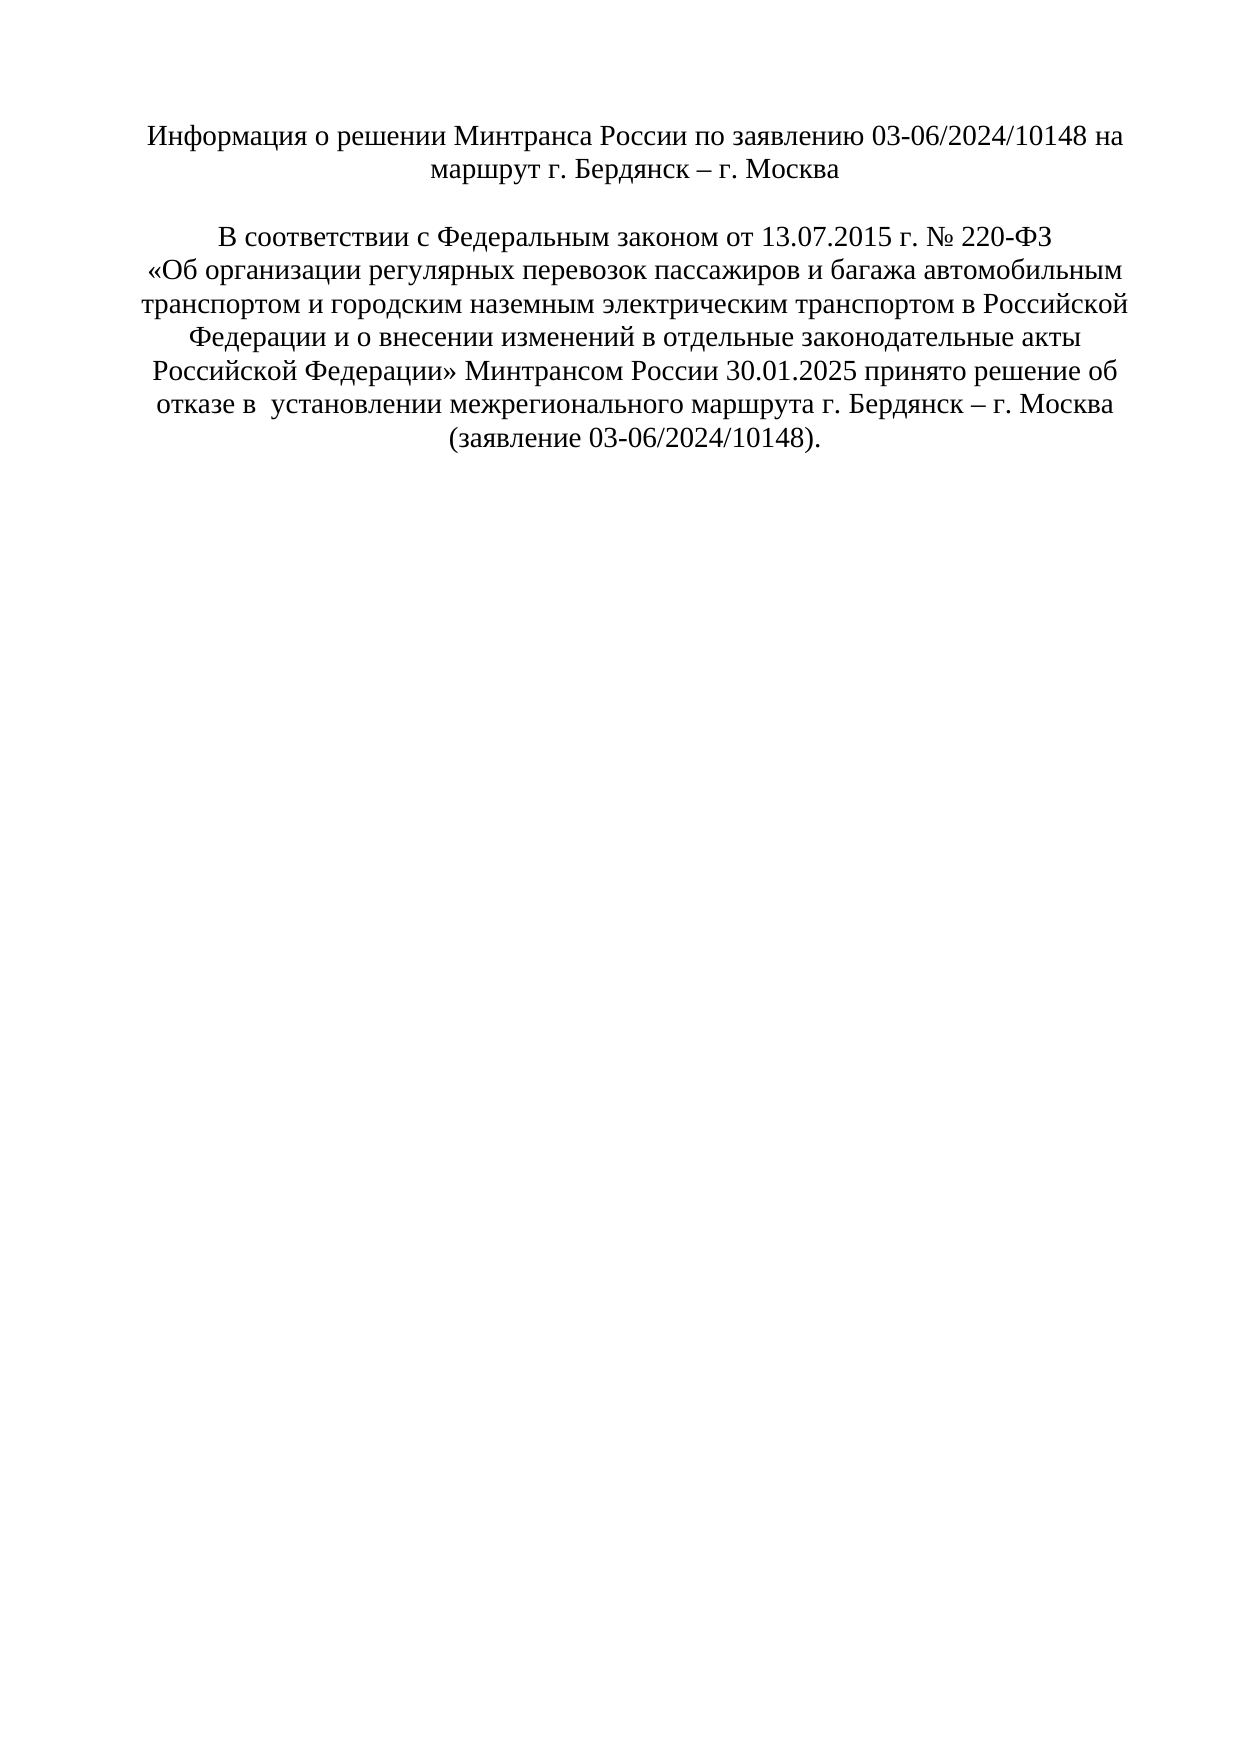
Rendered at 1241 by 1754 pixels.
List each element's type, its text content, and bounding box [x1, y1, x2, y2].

text В соответствии с Федеральным законом от 13.07.2015 г. № 220-ФЗ «Об организации регулярных перевозок пассажиров и багажа автомобильным транспортом и городским наземным электрическим транспортом в Российской Федерации и о внесении изменений в отдельные законодательные акты Российской Федерации» Минтрансом России 30.01.2025 принято решение об отказе в установлении межрегионального маршрута г. Бердянск – г. Москва (заявление 03-06/2024/10148). [118, 219, 1152, 453]
text Информация о решении Минтранса России по заявлению 03-06/2024/10148 на маршрут г. Бердянск – г. Москва [118, 118, 1152, 185]
